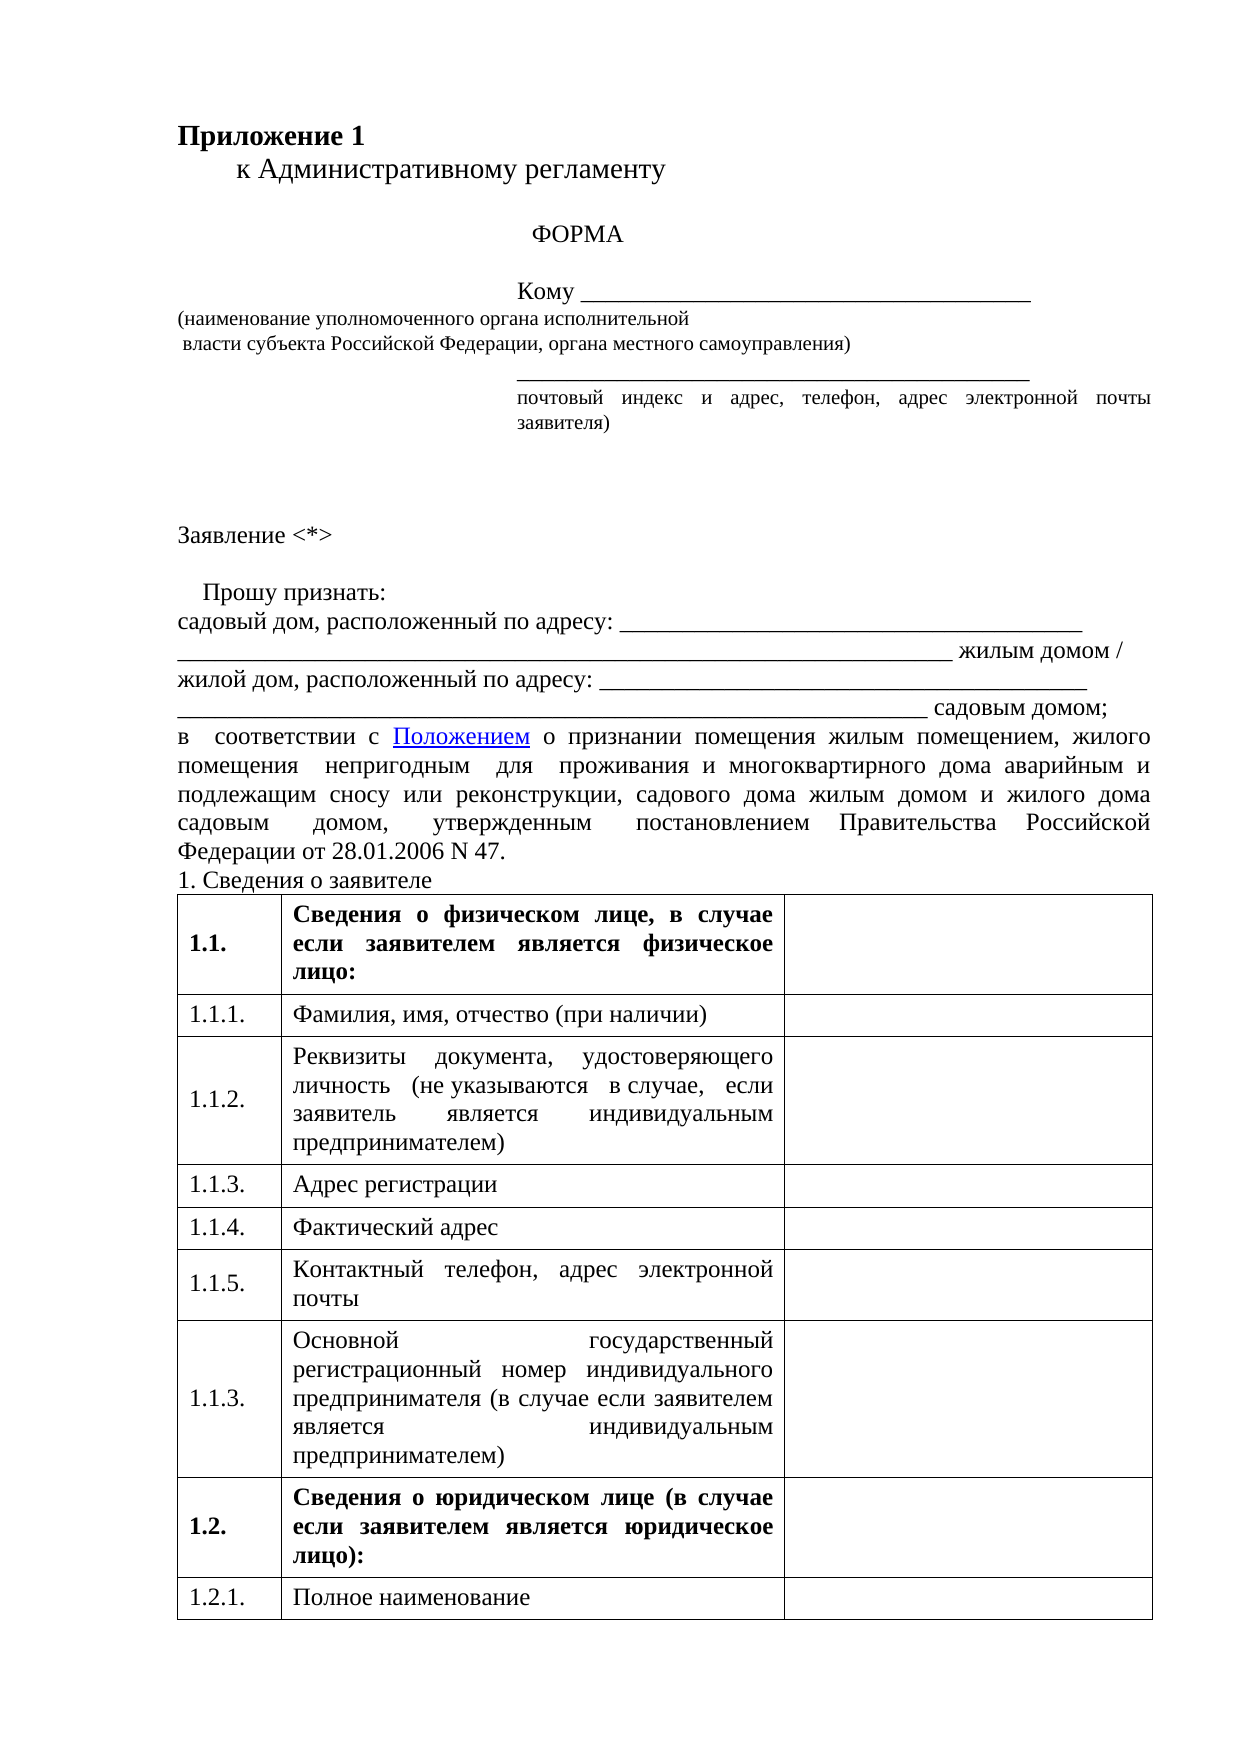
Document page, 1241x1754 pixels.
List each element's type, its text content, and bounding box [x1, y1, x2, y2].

table_cell [785, 995, 1152, 1036]
text 1. Сведения о заявителе [177, 865, 1152, 894]
table_cell [785, 1037, 1152, 1164]
table_cell 1.1.3. [178, 1321, 281, 1477]
table_cell 1.1.2. [178, 1037, 281, 1164]
text ______________________________________________________________ жилым домом / [177, 635, 1152, 664]
text ФОРМА [532, 219, 1152, 247]
table_cell [785, 1250, 1152, 1320]
text жилой дом, расположенный по адресу: _______________________________________ [177, 664, 1152, 692]
table_cell Сведения о юридическом лице (в случае если заявителем является юридическое лицо): [282, 1478, 784, 1577]
text _________________________________________ [517, 355, 1152, 384]
table_header 1.1. [178, 895, 281, 993]
table_cell [785, 1578, 1152, 1619]
table_cell [785, 1321, 1152, 1477]
table_cell 1.2.1. [178, 1578, 281, 1619]
table_cell Фамилия, имя, отчество (при наличии) [282, 995, 784, 1036]
text Приложение 1 [177, 118, 1152, 152]
text власти субъекта Российской Федерации, органа местного самоуправления) [177, 330, 1152, 355]
table_header [785, 895, 1152, 993]
table_cell Полное наименование [282, 1578, 784, 1619]
text ____________________________________________________________ садовым домом; [177, 692, 1152, 721]
text Прошу признать: [177, 577, 1152, 606]
text садовый дом, расположенный по адресу: _____________________________________ [177, 606, 1152, 635]
table_cell Реквизиты документа, удостоверяющего личность (не указываются в случае, если заявитель является индивидуальным предпринимателем) [282, 1037, 784, 1164]
table_cell Фактический адрес [282, 1208, 784, 1249]
table_cell 1.1.3. [178, 1165, 281, 1207]
text к Административному регламенту [177, 152, 1152, 185]
text почтовый индекс и адрес, телефон, адрес электронной почты заявителя) [517, 384, 1152, 434]
table_cell [785, 1208, 1152, 1249]
table_header Сведения о физическом лице, в случае если заявителем является физическое лицо: [282, 895, 784, 993]
table_cell [785, 1478, 1152, 1577]
table_cell Адрес регистрации [282, 1165, 784, 1207]
table_cell [785, 1165, 1152, 1207]
text Кому ____________________________________ [517, 276, 1152, 305]
text в соответствии с Положением о признании помещения жилым помещением, жилого помещения непригодным для проживания и многоквартирного дома аварийным и подлежащим сносу или реконструкции, садового дома жилым домом и жилого дома садовым домом, утвержденным постановлением Правительства Российской Федерации от 28.01.2006 N 47. [177, 721, 1152, 865]
table_cell 1.1.5. [178, 1250, 281, 1320]
table_cell 1.1.1. [178, 995, 281, 1036]
table_cell 1.2. [178, 1478, 281, 1577]
text Заявление <*> [177, 520, 1152, 549]
table_cell Основной государственный регистрационный номер индивидуального предпринимателя (в случае если заявителем является индивидуальным предпринимателем) [282, 1321, 784, 1477]
table_cell 1.1.4. [178, 1208, 281, 1249]
text (наименование уполномоченного органа исполнительной [177, 305, 1152, 330]
table_cell Контактный телефон, адрес электронной почты [282, 1250, 784, 1320]
